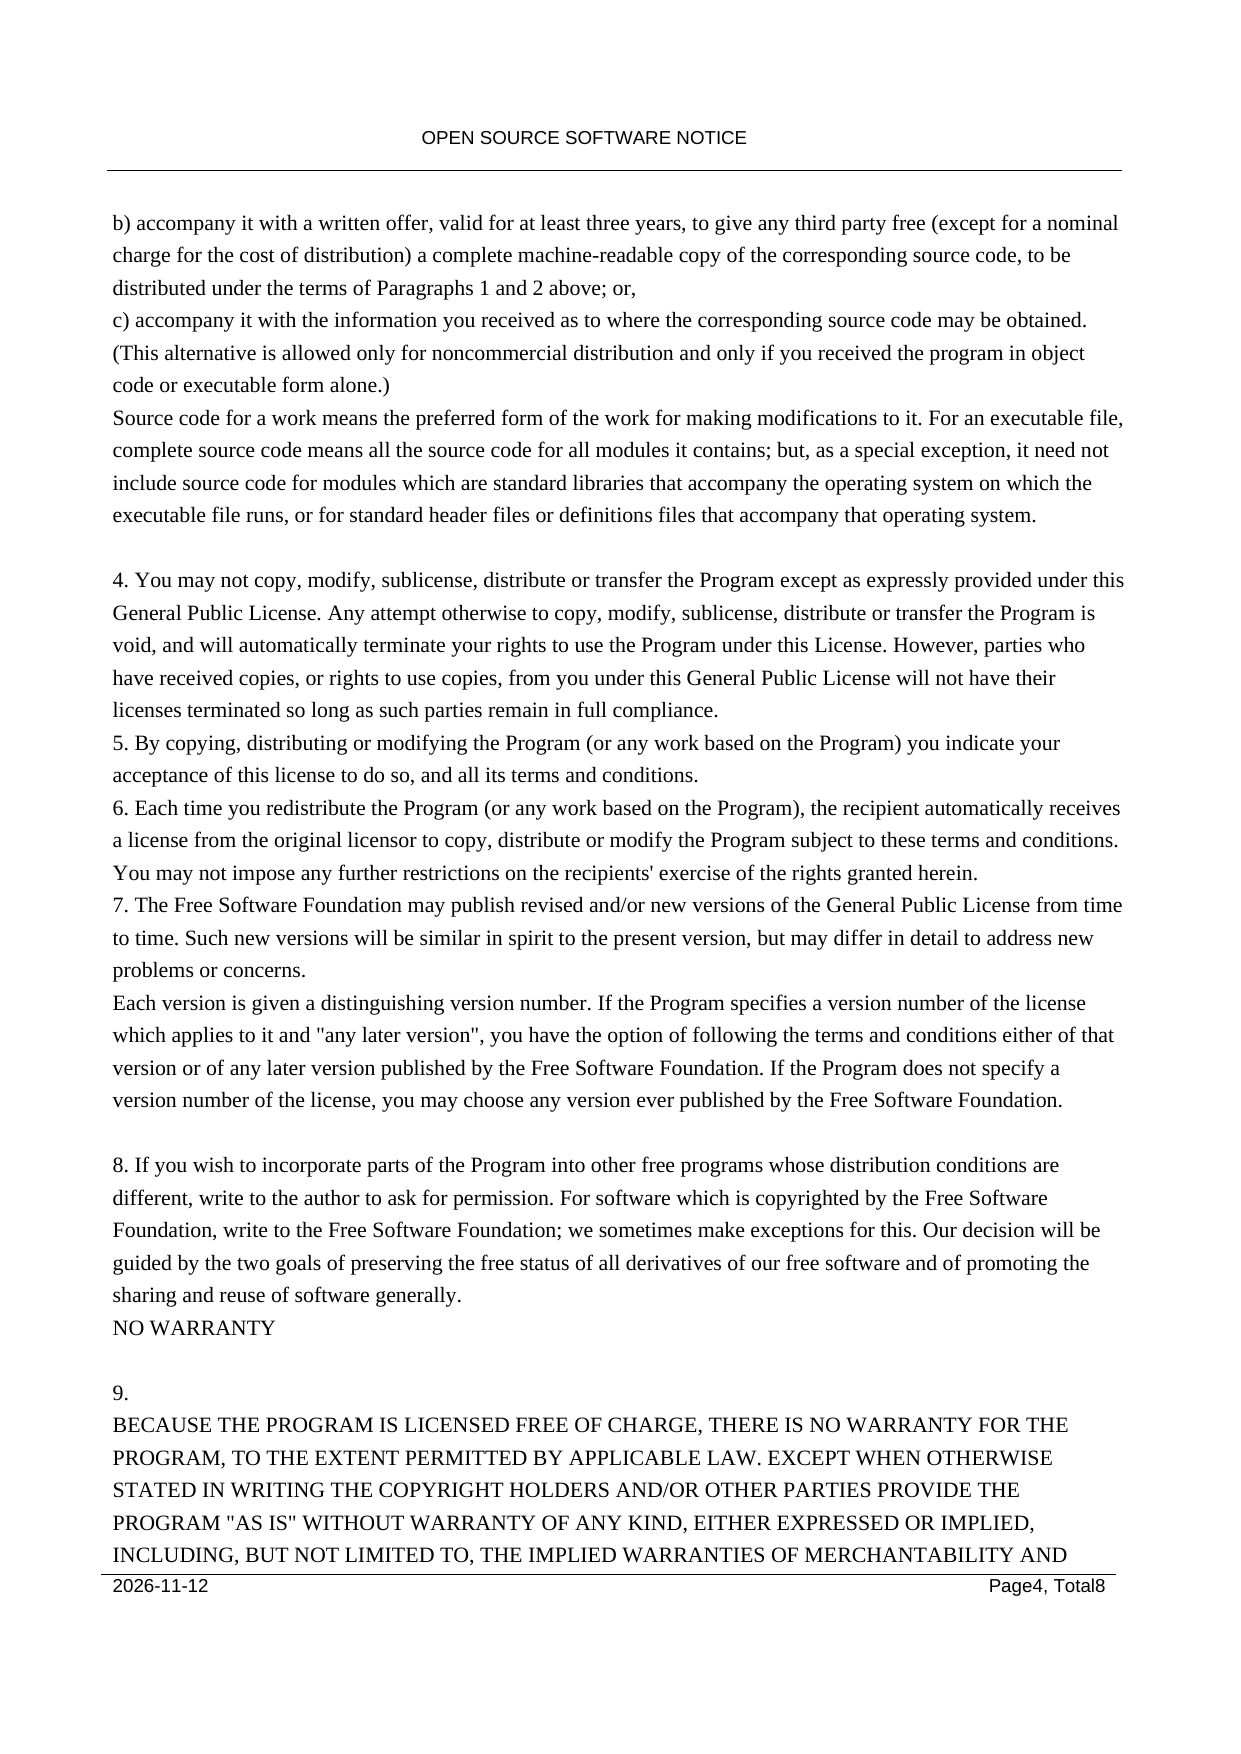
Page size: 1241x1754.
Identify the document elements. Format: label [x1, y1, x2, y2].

text [112, 206, 1128, 1571]
